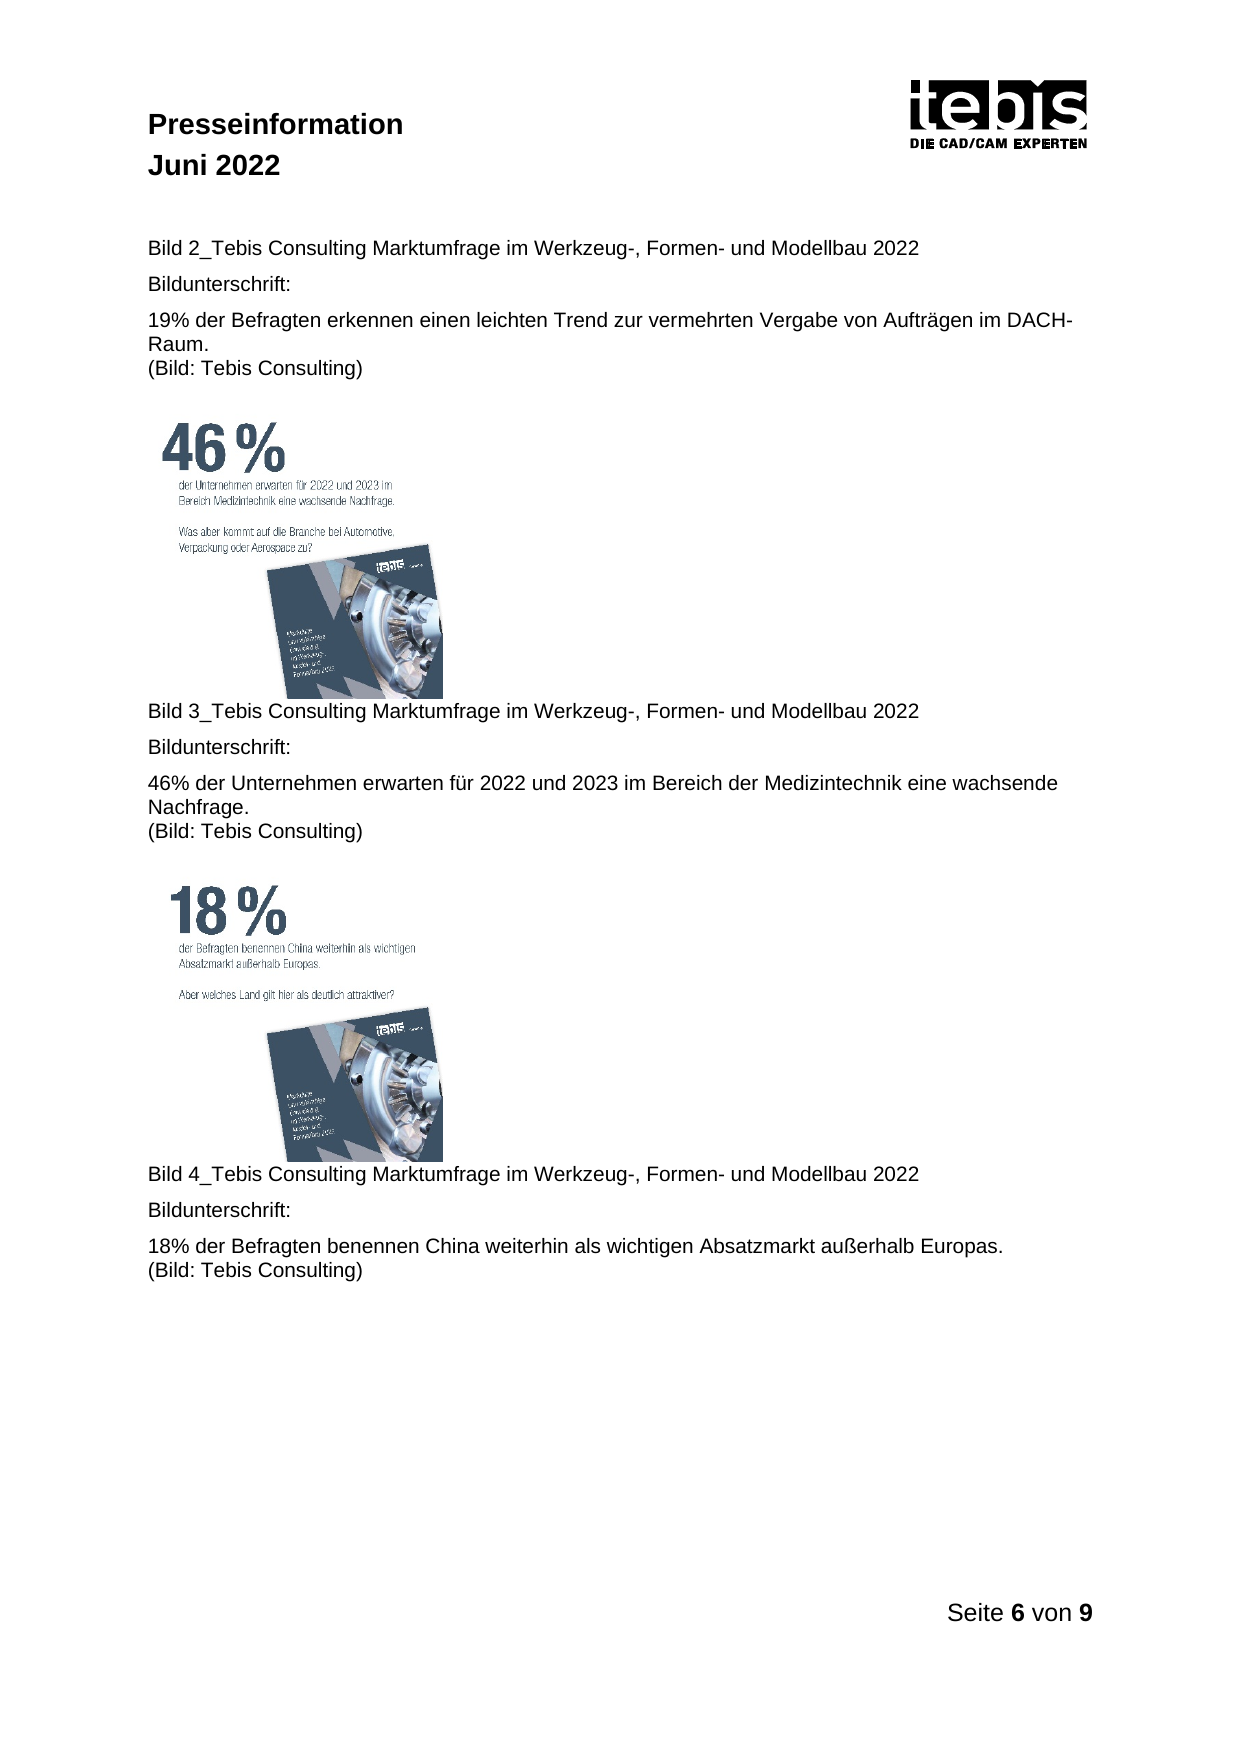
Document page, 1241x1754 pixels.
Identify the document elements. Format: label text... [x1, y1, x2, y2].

text 46% der Unternehmen erwarten für 2022 und 2023 im Bereich der Medizintechnik eine wachsende Nachfrage. [148, 771, 1093, 818]
text 19% der Befragten erkennen einen leichten Trend zur vermehrten Vergabe von Aufträgen im DACH-Raum. [148, 307, 1093, 355]
picture [147, 866, 443, 1162]
text (Bild: Tebis Consulting) [148, 818, 1093, 842]
text Bild 4_Tebis Consulting Marktumfrage im Werkzeug-, Formen- und Modellbau 2022 [148, 1162, 1093, 1186]
text (Bild: Tebis Consulting) [148, 355, 1093, 379]
text Bildunterschrift: [148, 272, 1093, 296]
picture [147, 403, 443, 699]
text (Bild: Tebis Consulting) [148, 1257, 1093, 1281]
text Bildunterschrift: [148, 1198, 1093, 1222]
text Bild 2_Tebis Consulting Marktumfrage im Werkzeug-, Formen- und Modellbau 2022 [148, 236, 1093, 259]
text Bildunterschrift: [148, 734, 1093, 758]
text Bild 3_Tebis Consulting Marktumfrage im Werkzeug-, Formen- und Modellbau 2022 [148, 699, 1093, 723]
text 18% der Befragten benennen China weiterhin als wichtigen Absatzmarkt außerhalb Europas. [148, 1233, 1093, 1257]
